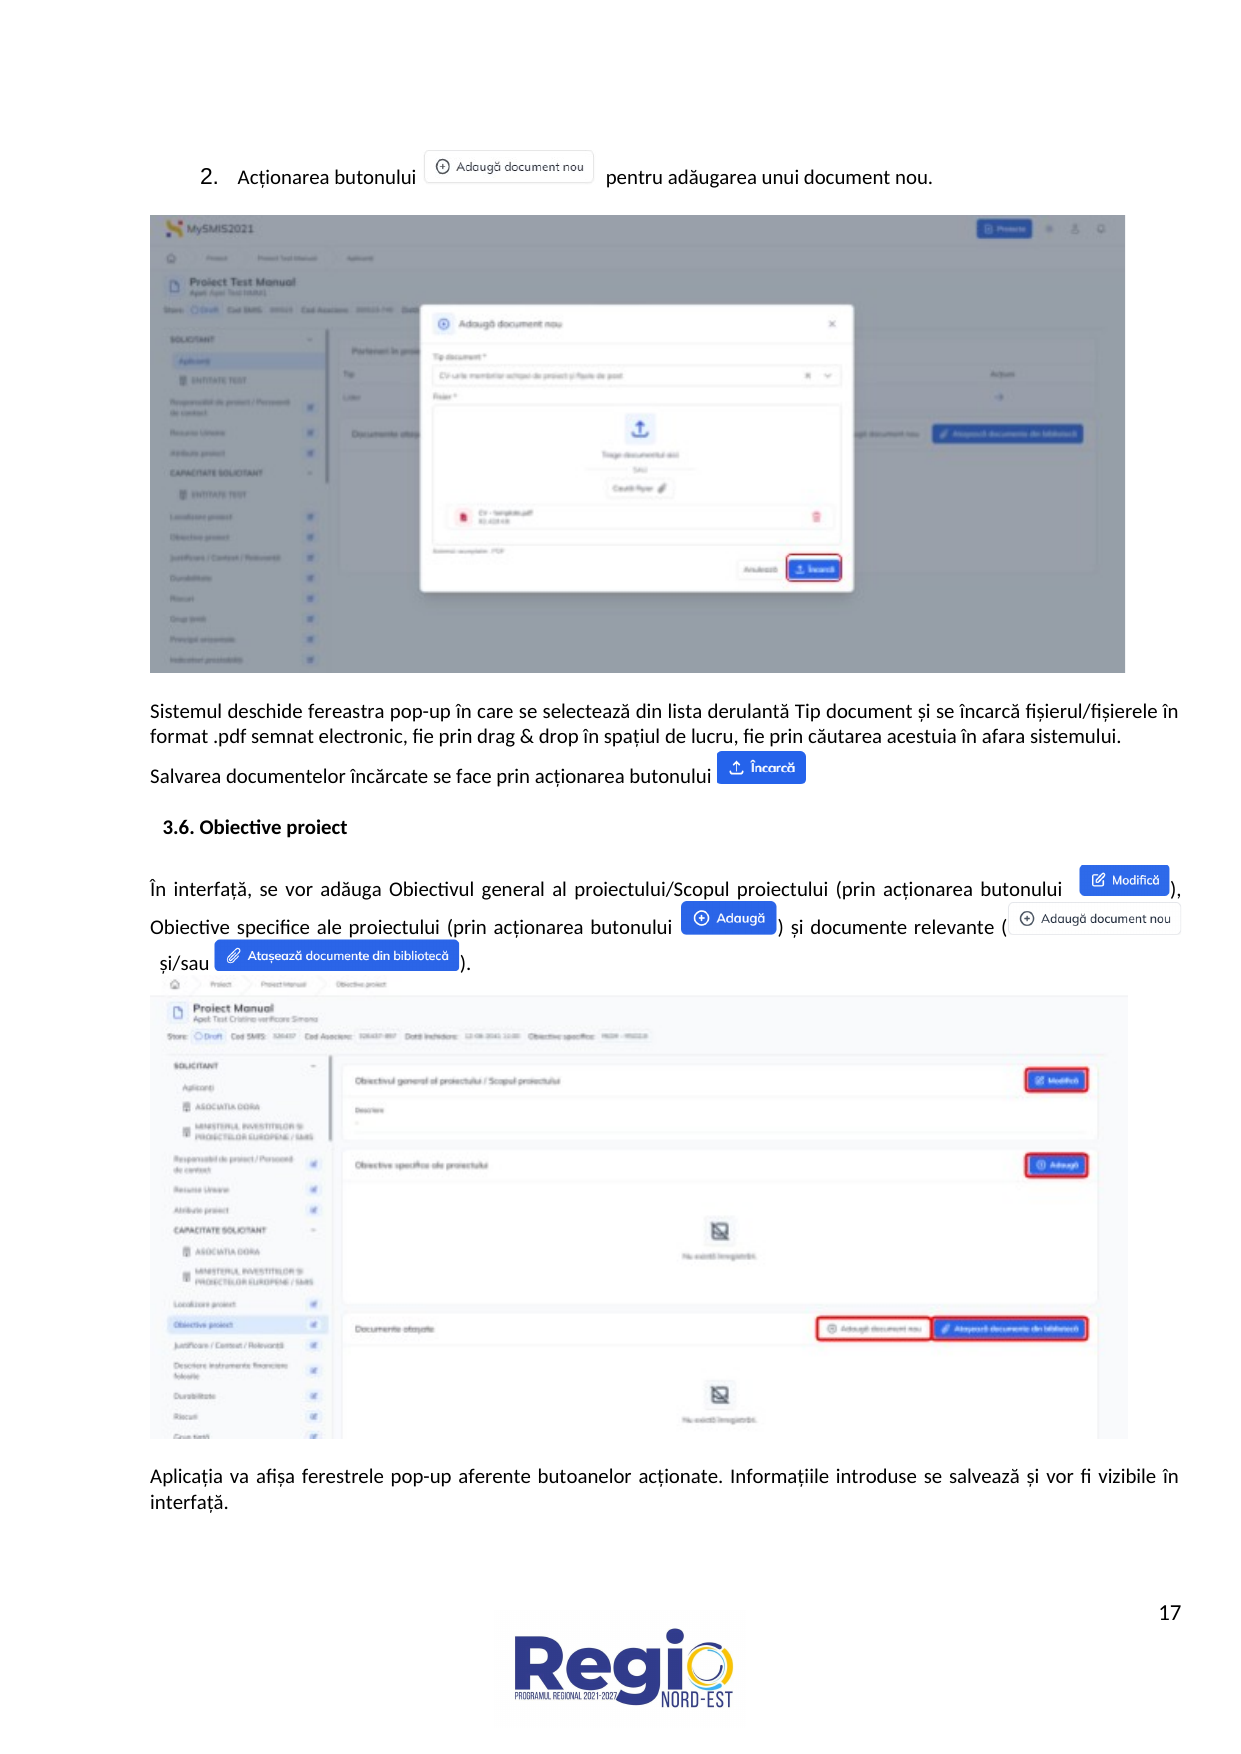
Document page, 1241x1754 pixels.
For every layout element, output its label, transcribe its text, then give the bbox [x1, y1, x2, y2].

picture [494, 1610, 747, 1728]
picture [1079, 865, 1170, 897]
list Acționarea butonului pentru adăugarea unui document nou. [200, 150, 1181, 189]
picture [680, 901, 778, 935]
text În interfață, se vor adăuga Obiectivul general al proiectului/Scopul proiectului (prin acționarea butonului ), Obiective specifice ale proiectului (prin acționarea butonului ) și documente relevante ( și/sau ). [150, 865, 1181, 976]
text Sistemul deschide fereastra pop-up în care se selectează din lista derulantă Tip document și se încarcă fișierul/fișierele în format .pdf semnat electronic, fie prin drag & drop în spațiul de lucru, fie prin căutarea acestuia în afara sistemului. [150, 698, 1181, 749]
picture [214, 939, 460, 971]
text Salvarea documentelor încărcate se face prin acționarea butonului [150, 749, 1181, 789]
subtitle 3.6. Obiective proiect [162, 814, 1181, 839]
picture [1007, 902, 1182, 935]
picture [150, 975, 1128, 1439]
text Aplicația va afișa ferestrele pop-up aferente butoanelor acționate. Informațiile introduse se salvează și vor fi vizibile în interfață. [150, 1464, 1181, 1514]
picture [421, 150, 597, 185]
picture [150, 215, 1125, 673]
picture [717, 749, 807, 784]
